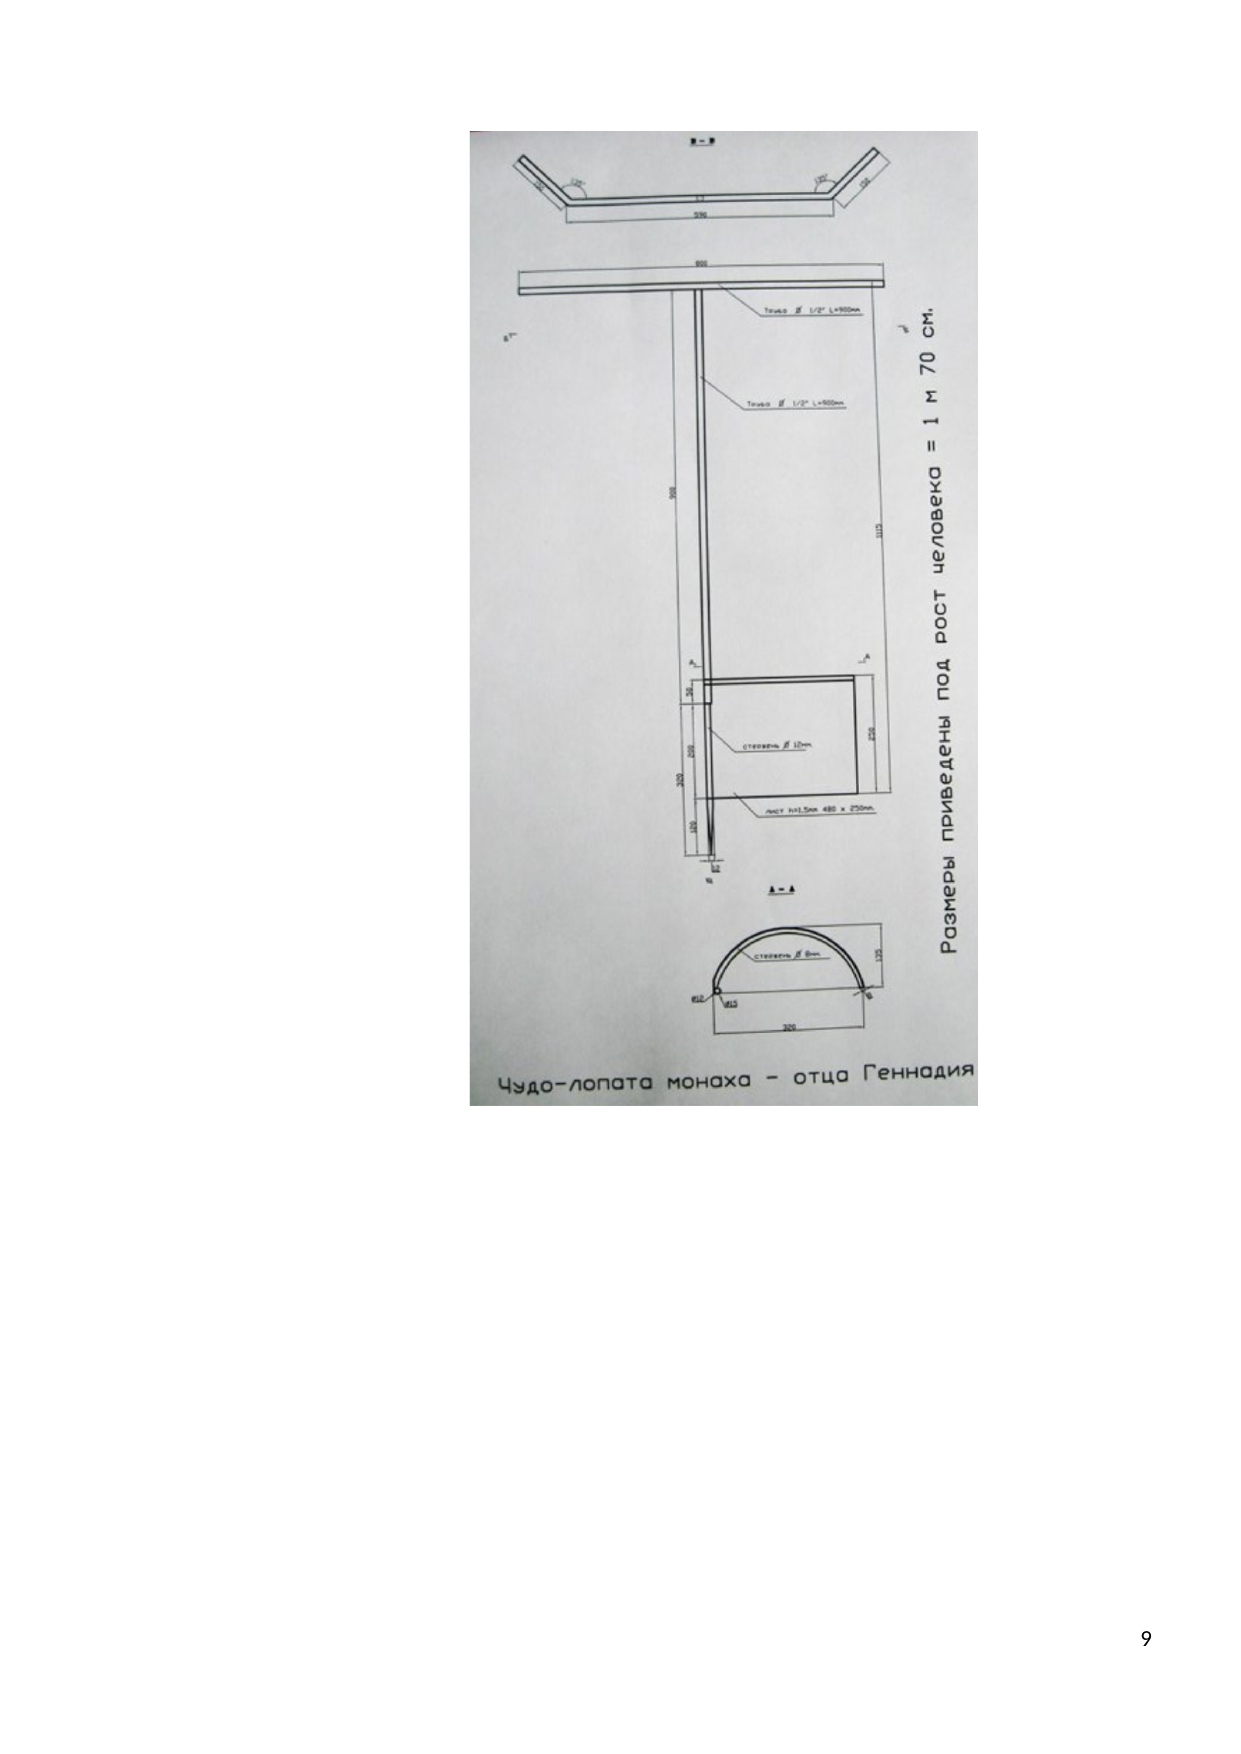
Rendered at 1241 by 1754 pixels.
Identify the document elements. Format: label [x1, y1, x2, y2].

picture [470, 132, 978, 1105]
table_header [166, 130, 1140, 1106]
